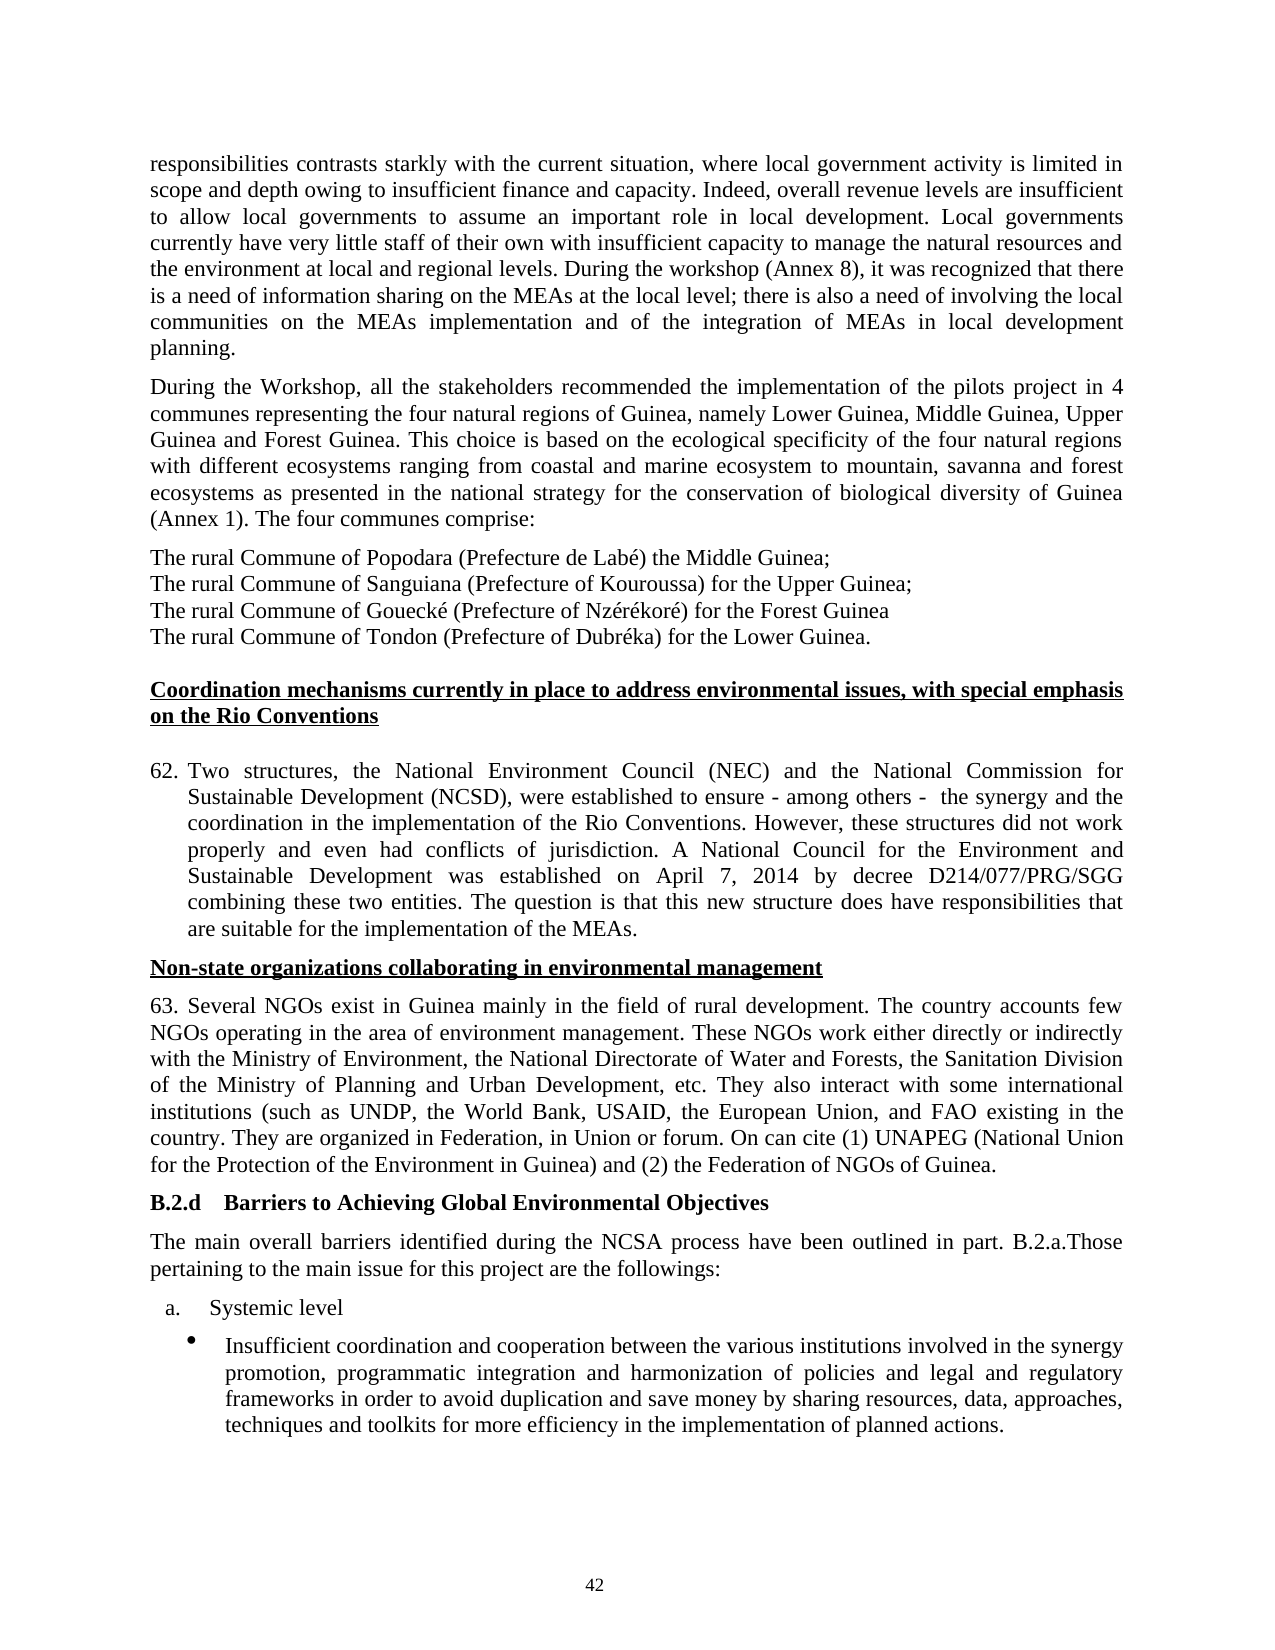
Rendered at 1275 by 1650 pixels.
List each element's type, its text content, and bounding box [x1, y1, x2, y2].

list Several NGOs exist in Guinea mainly in the field of rural development. The country accounts few NGOs operating in the area of environment management. These NGOs work either directly or indirectly with the Ministry of Environment, the National Directorate of Water and Forests, the Sanitation Division of the Ministry of Planning and Urban Development, etc. They also interact with some international institutions (such as UNDP, the World Bank, USAID, the European Union, and FAO existing in the country. They are organized in Federation, in Union or forum. On can cite (1) UNAPEG (National Union for the Protection of the Environment in Guinea) and (2) the Federation of NGOs of Guinea. [150, 992, 1125, 1177]
list Insufficient coordination and cooperation between the various institutions involved in the synergy promotion, programmatic integration and harmonization of policies and legal and regulatory frameworks in order to avoid duplication and save money by sharing resources, data, approaches, techniques and toolkits for more efficiency in the implementation of planned actions. [187, 1332, 1125, 1438]
list During the Workshop, all the stakeholders recommended the implementation of the pilots project in 4 communes representing the four natural regions of Guinea, namely Lower Guinea, Middle Guinea, Upper Guinea and Forest Guinea. This choice is based on the ecological specificity of the four natural regions with different ecosystems ranging from coastal and marine ecosystem to mountain, savanna and forest ecosystems as presented in the national strategy for the conservation of biological diversity of Guinea (Annex 1). The four communes comprise: [150, 373, 1125, 531]
list Systemic level [165, 1293, 1125, 1320]
text The main overall barriers identified during the NCSA process have been outlined in part. B.2.a.Those pertaining to the main issue for this project are the followings: [150, 1228, 1125, 1281]
list The rural Commune of Sanguiana (Prefecture of Kouroussa) for the Upper Guinea; [150, 570, 1125, 597]
list The rural Commune of Tondon (Prefecture of Dubréka) for the Lower Guinea. [150, 623, 1125, 649]
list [150, 150, 1125, 361]
subtitle B.2.d Barriers to Achieving Global Environmental Objectives [150, 1189, 1125, 1216]
text Coordination mechanisms currently in place to address environmental issues, with special emphasis on the Rio Conventions [150, 676, 1125, 728]
list The rural Commune of Popodara (Prefecture de Labé) the Middle Guinea; [150, 544, 1125, 570]
list Two structures, the National Environment Council (NEC) and the National Commission for Sustainable Development (NCSD), were established to ensure - among others - the synergy and the coordination in the implementation of the Rio Conventions. However, these structures did not work properly and even had conflicts of jurisdiction. A National Council for the Environment and Sustainable Development was established on April 7, 2014 by decree D214/077/PRG/SGG combining these two entities. The question is that this new structure does have responsibilities that are suitable for the implementation of the MEAs. [150, 757, 1125, 941]
text Non-state organizations collaborating in environmental management [150, 954, 1125, 980]
list The rural Commune of Gouecké (Prefecture of Nzérékoré) for the Forest Guinea [150, 597, 1125, 623]
